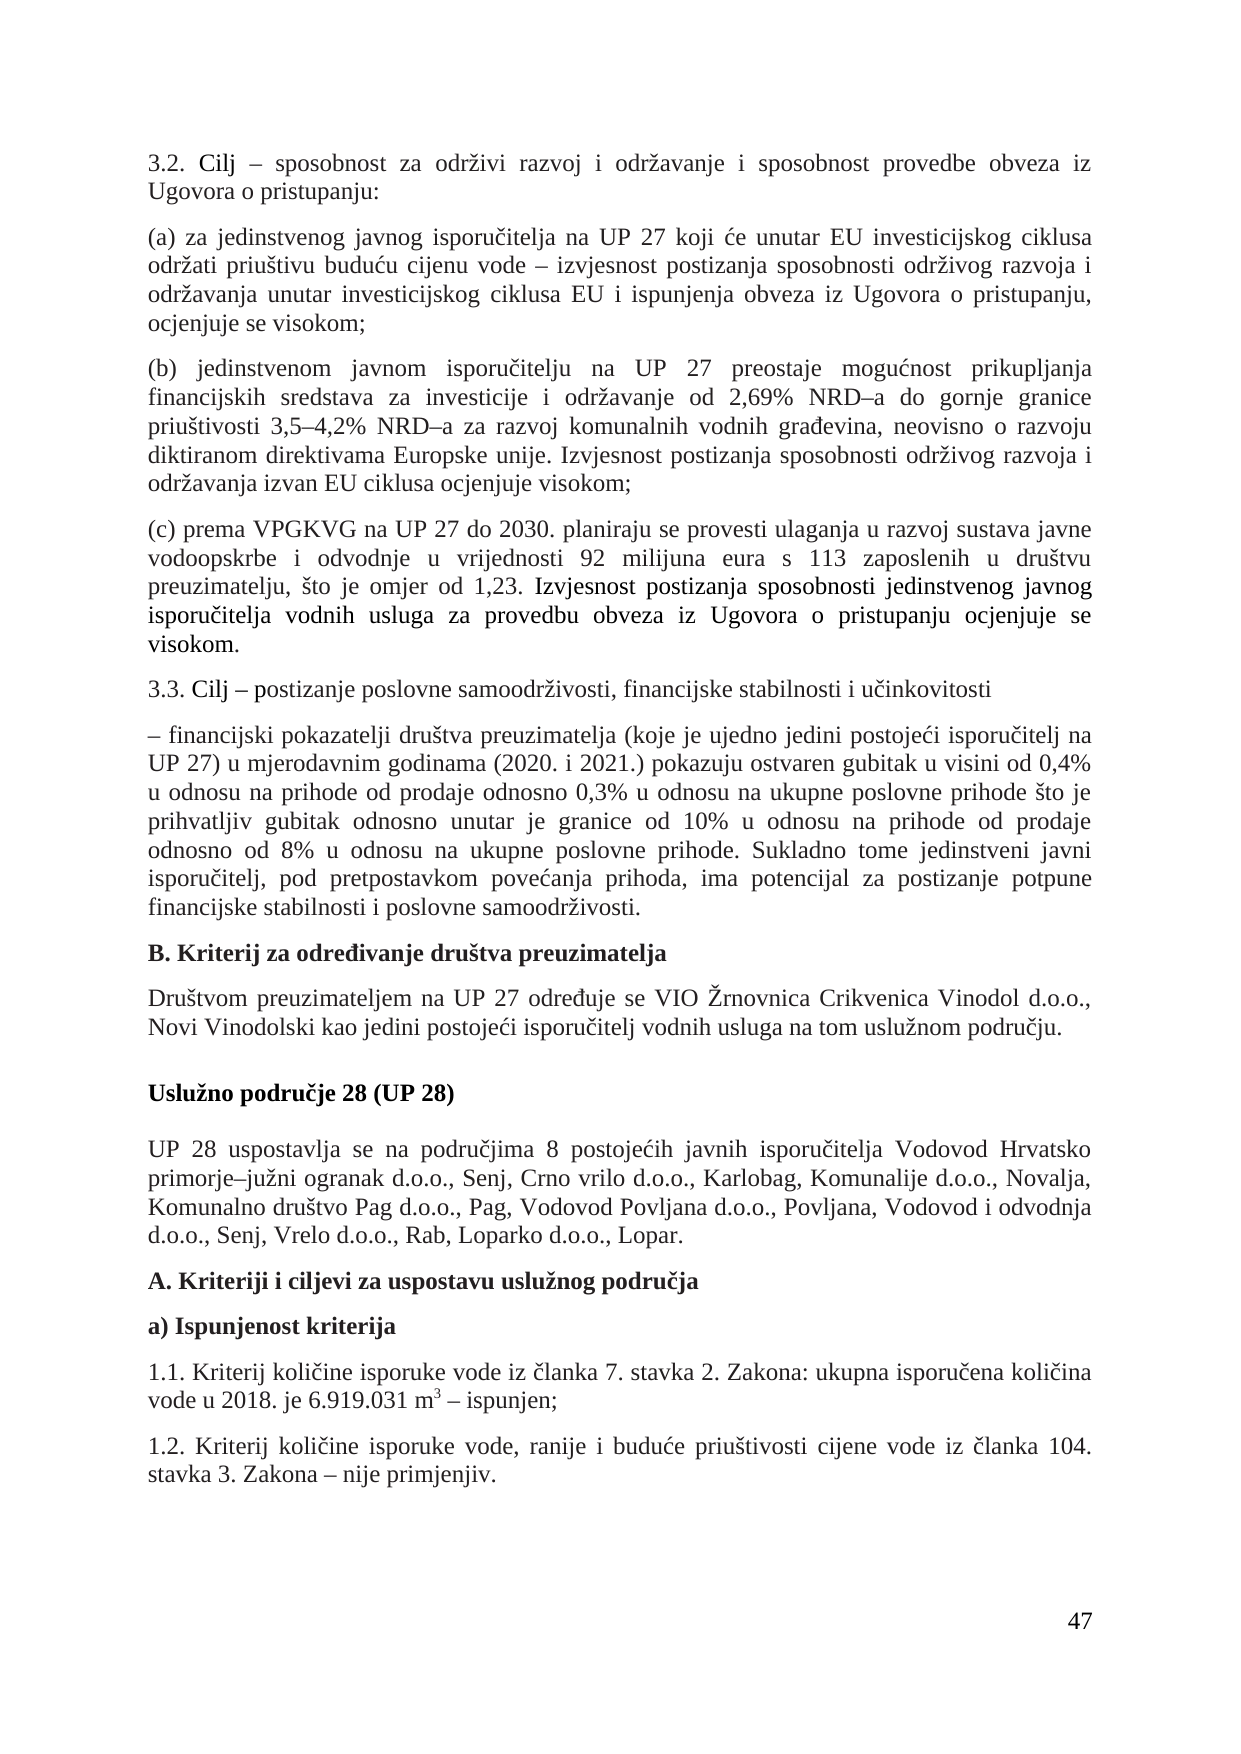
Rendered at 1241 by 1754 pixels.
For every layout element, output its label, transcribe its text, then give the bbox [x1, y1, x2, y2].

text Društvom preuzimateljem na UP 27 određuje se VIO Žrnovnica Crikvenica Vinodol d.o.o., Novi Vinodolski kao jedini postojeći isporučitelj vodnih usluga na tom uslužnom području. [148, 983, 1093, 1041]
text 1.2. Kriterij količine isporuke vode, ranije i buduće priuštivosti cijene vode iz članka 104. stavka 3. Zakona – nije primjenjiv. [148, 1431, 1093, 1488]
text Uslužno područje 28 (UP 28) [148, 1078, 1093, 1107]
text 1.1. Kriterij količine isporuke vode iz članka 7. stavka 2. Zakona: ukupna isporučena količina vode u 2018. je 6.919.031 m3 – ispunjen; [148, 1357, 1093, 1414]
text (c) prema VPGKVG na UP 27 do 2030. planiraju se provesti ulaganja u razvoj sustava javne vodoopskrbe i odvodnje u vrijednosti 92 milijuna eura s 113 zaposlenih u društvu preuzimatelju, što je omjer od 1,23. Izvjesnost postizanja sposobnosti jedinstvenog javnog isporučitelja vodnih usluga za provedbu obveza iz Ugovora o pristupanju ocjenjuje se visokom. [148, 514, 1093, 658]
text – financijski pokazatelji društva preuzimatelja (koje je ujedno jedini postojeći isporučitelj na UP 27) u mjerodavnim godinama (2020. i 2021.) pokazuju ostvaren gubitak u visini od 0,4% u odnosu na prihode od prodaje odnosno 0,3% u odnosu na ukupne poslovne prihode što je prihvatljiv gubitak odnosno unutar je granice od 10% u odnosu na prihode od prodaje odnosno od 8% u odnosu na ukupne poslovne prihode. Sukladno tome jedinstveni javni isporučitelj, pod pretpostavkom povećanja prihoda, ima potencijal za postizanje potpune financijske stabilnosti i poslovne samoodrživosti. [148, 720, 1093, 921]
text (b) jedinstvenom javnom isporučitelju na UP 27 preostaje mogućnost prikupljanja financijskih sredstava za investicije i održavanje od 2,69% NRD–a do gornje granice priuštivosti 3,5–4,2% NRD–a za razvoj komunalnih vodnih građevina, neovisno o razvoju diktiranom direktivama Europske unije. Izvjesnost postizanja sposobnosti održivog razvoja i održavanja izvan EU ciklusa ocjenjuje visokom; [148, 353, 1093, 497]
text B. Kriterij za određivanje društva preuzimatelja [148, 938, 1093, 966]
text 3.3. Cilj – postizanje poslovne samoodrživosti, financijske stabilnosti i učinkovitosti [148, 674, 1093, 703]
text 3.2. Cilj – sposobnost za održivi razvoj i održavanje i sposobnost provedbe obveza iz Ugovora o pristupanju: [148, 148, 1093, 205]
text a) Ispunjenost kriterija [148, 1311, 1093, 1340]
text (a) za jedinstvenog javnog isporučitelja na UP 27 koji će unutar EU investicijskog ciklusa održati priuštivu buduću cijenu vode – izvjesnost postizanja sposobnosti održivog razvoja i održavanja unutar investicijskog ciklusa EU i ispunjenja obveza iz Ugovora o pristupanju, ocjenjuje se visokom; [148, 222, 1093, 337]
text UP 28 uspostavlja se na područjima 8 postojećih javnih isporučitelja Vodovod Hrvatsko primorje–južni ogranak d.o.o., Senj, Crno vrilo d.o.o., Karlobag, Komunalije d.o.o., Novalja, Komunalno društvo Pag d.o.o., Pag, Vodovod Povljana d.o.o., Povljana, Vodovod i odvodnja d.o.o., Senj, Vrelo d.o.o., Rab, Loparko d.o.o., Lopar. [148, 1134, 1093, 1249]
text A. Kriteriji i ciljevi za uspostavu uslužnog područja [148, 1266, 1093, 1294]
